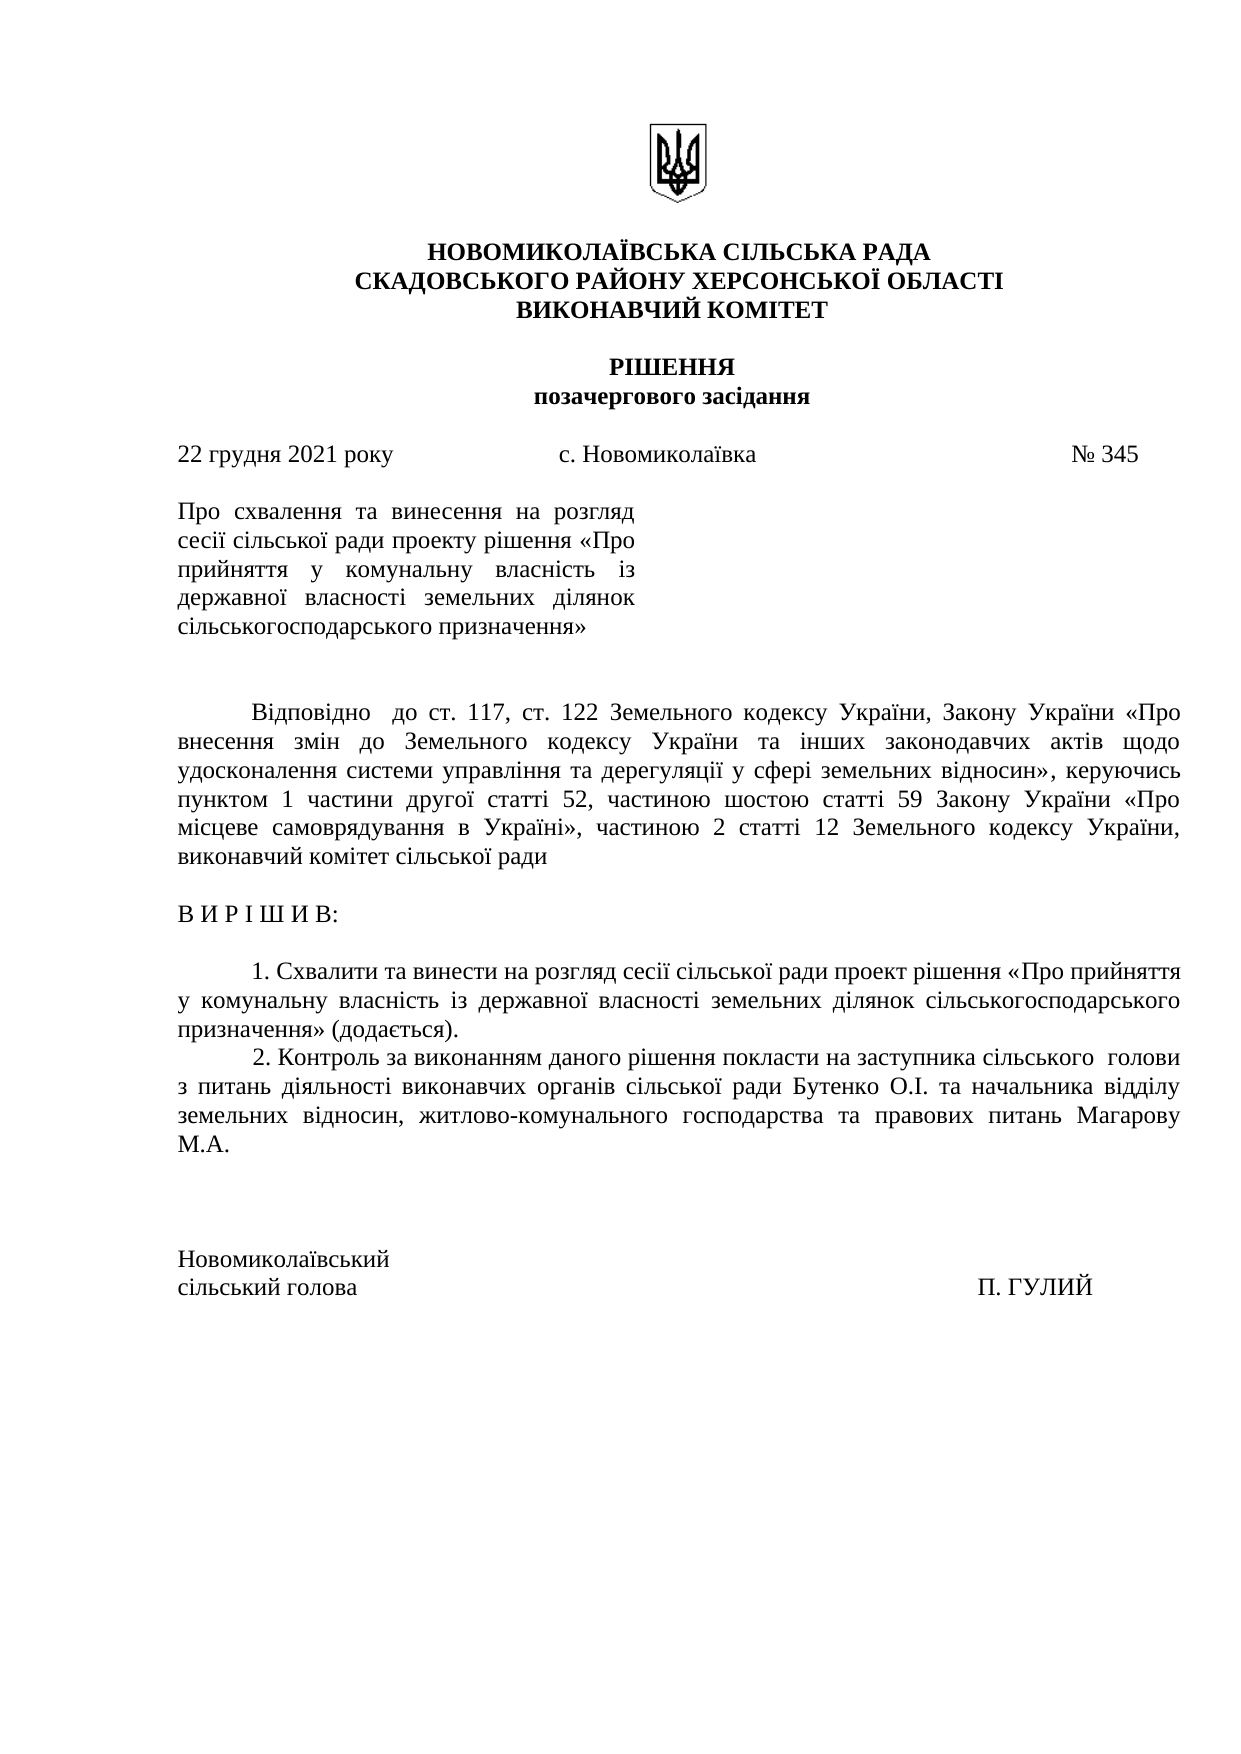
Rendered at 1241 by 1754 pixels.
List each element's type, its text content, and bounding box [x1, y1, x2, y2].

text РІШЕННЯ [177, 352, 1167, 381]
text 1. Схвалити та винести на розгляд сесії сільської ради проект рішення «Про прийняття у комунальну власність із державної власності земельних ділянок сільськогосподарського призначення» (додається). [177, 956, 1181, 1042]
text Про схвалення та винесення на розгляд сесії сільської ради проекту рішення «Про прийняття у комунальну власність із державної власності земельних ділянок сільськогосподарського призначення» [177, 496, 635, 640]
text НОВОМИКОЛАЇВСЬКА СІЛЬСЬКА РАДА [177, 237, 1181, 266]
text Відповідно до ст. 117, ст. 122 Земельного кодексу України, Закону України «Про внесення змін до Земельного кодексу України та інших законодавчих актів щодо удосконалення системи управління та дерегуляції у сфері земельних відносин», керуючись пунктом 1 частини другої статті 52, частиною шостою статті 59 Закону України «Про місцеве самоврядування в Україні», частиною 2 статті 12 Земельного кодексу України, виконавчий комітет сільської ради [177, 697, 1181, 870]
text ВИКОНАВЧИЙ КОМІТЕТ [177, 295, 1167, 324]
text позачергового засідання [177, 381, 1167, 410]
text 22 грудня 2021 року с. Новомиколаївка № 345 [177, 439, 1211, 467]
text В И Р І Ш И В: [177, 899, 1181, 927]
text СКАДОВСЬКОГО РАЙОНУ ХЕРСОНСЬКОЇ ОБЛАСТІ [177, 266, 1181, 295]
text сільський голова П. ГУЛИЙ [177, 1272, 1181, 1301]
text Новомиколаївський [177, 1244, 1181, 1272]
text 2. Контроль за виконанням даного рішення покласти на заступника сільського голови з питань діяльності виконавчих органів сільської ради Бутенко О.І. та начальника відділу земельних відносин, житлово-комунального господарства та правових питань Магарову М.А. [177, 1042, 1181, 1157]
